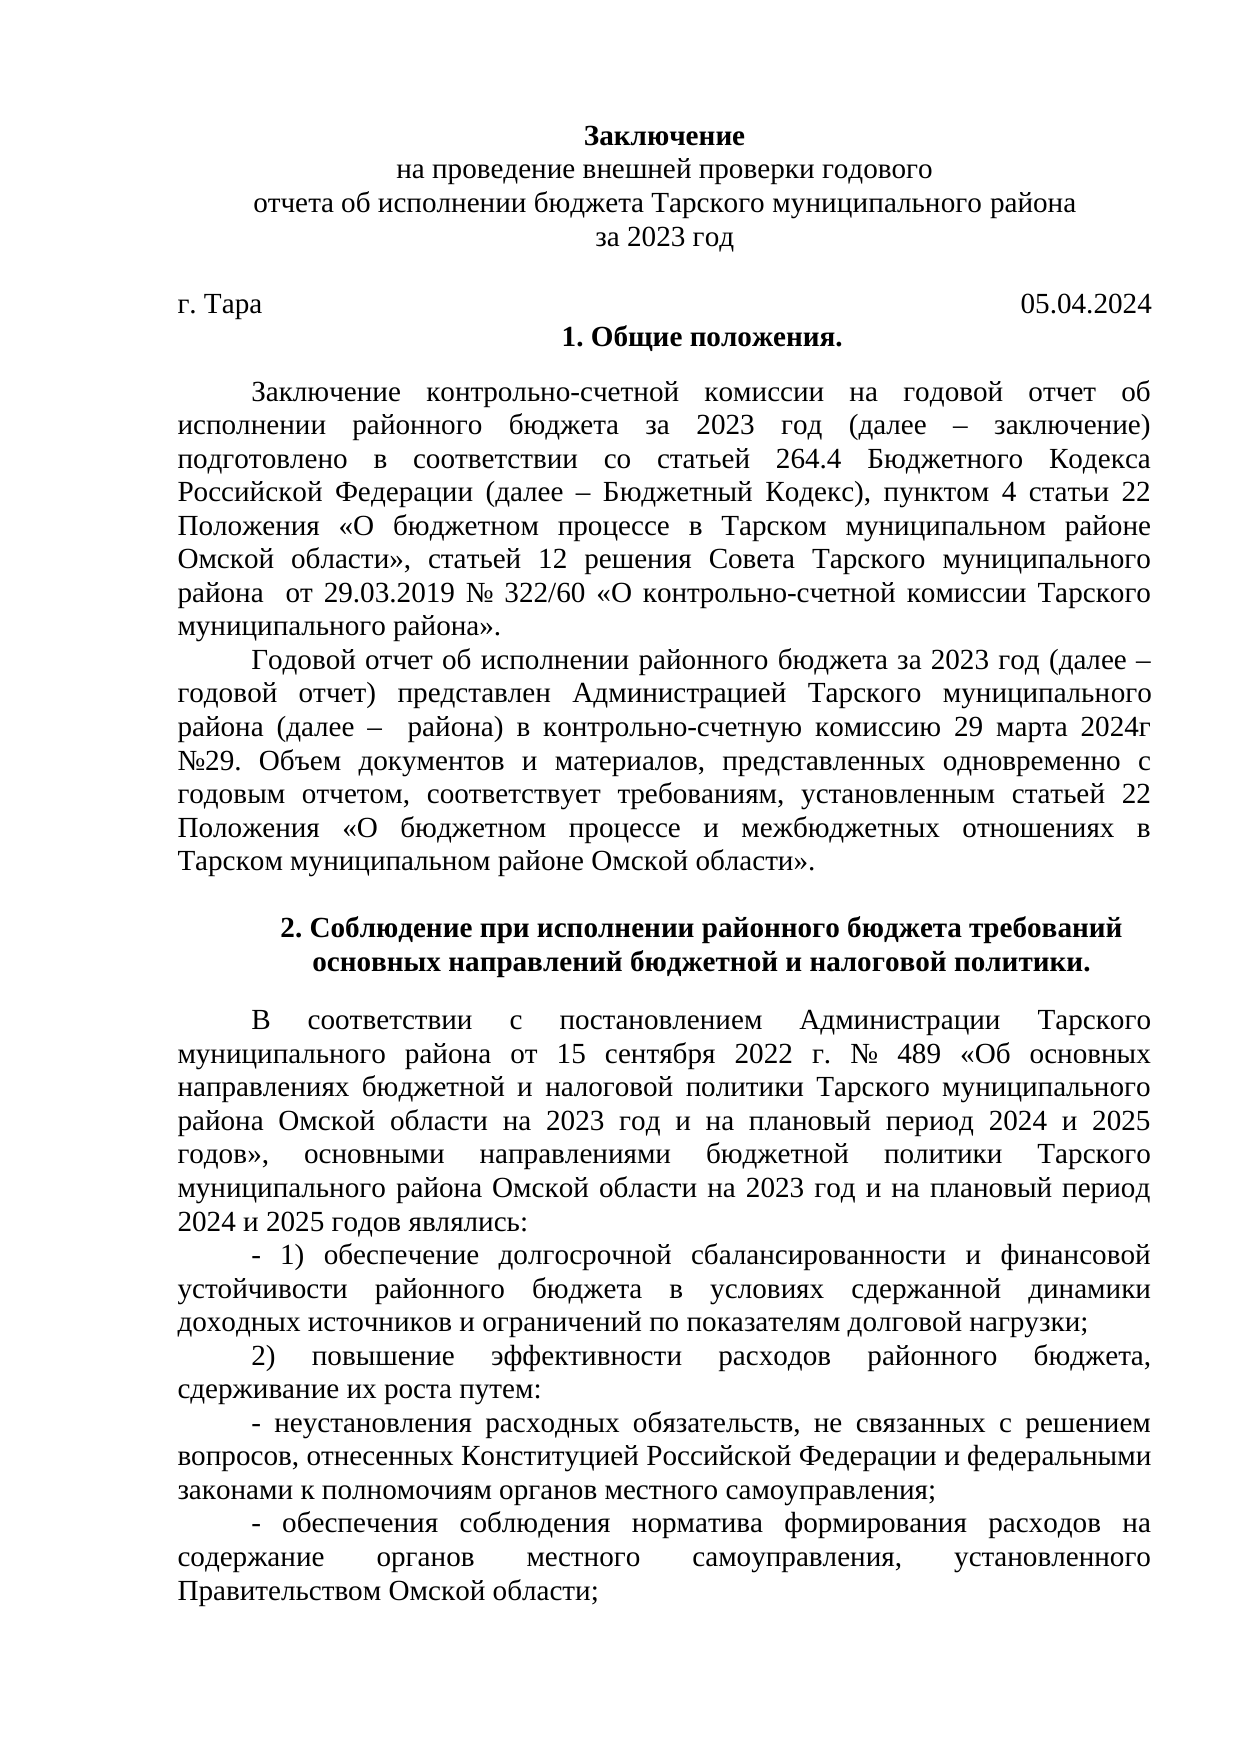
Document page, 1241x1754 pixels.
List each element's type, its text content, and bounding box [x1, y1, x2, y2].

text 2) повышение эффективности расходов районного бюджета, сдерживание их роста путем: [177, 1338, 1152, 1405]
text 1. Общие положения. [177, 319, 1152, 353]
text на проведение внешней проверки годового [177, 152, 1152, 185]
text - неустановления расходных обязательств, не связанных с решением вопросов, отнесенных Конституцией Российской Федерации и федеральными законами к полномочиям органов местного самоуправления; [177, 1405, 1152, 1506]
text отчета об исполнении бюджета Тарского муниципального района [177, 185, 1152, 219]
text Заключение [177, 118, 1152, 152]
text основных направлений бюджетной и налоговой политики. [177, 944, 1152, 977]
text 2. Соблюдение при исполнении районного бюджета требований [177, 910, 1152, 944]
text Заключение контрольно-счетной комиссии на годовой отчет об исполнении районного бюджета за 2023 год (далее – заключение) подготовлено в соответствии со статьей 264.4 Бюджетного Кодекса Российской Федерации (далее – Бюджетный Кодекс), пунктом 4 статьи 22 Положения «О бюджетном процессе в Тарском муниципальном районе Омской области», статьей 12 решения Совета Тарского муниципального района от 29.03.2019 № 322/60 «О контрольно-счетной комиссии Тарского муниципального района». [177, 374, 1152, 642]
text за 2023 год [177, 219, 1152, 252]
text - 1) обеспечение долгосрочной сбалансированности и финансовой устойчивости районного бюджета в условиях сдержанной динамики доходных источников и ограничений по показателям долговой нагрузки; [177, 1237, 1152, 1338]
text Годовой отчет об исполнении районного бюджета за 2023 год (далее – годовой отчет) представлен Администрацией Тарского муниципального района (далее – района) в контрольно-счетную комиссию 29 марта 2024г №29. Объем документов и материалов, представленных одновременно с годовым отчетом, соответствует требованиям, установленным статьей 22 Положения «О бюджетном процессе и межбюджетных отношениях в Тарском муниципальном районе Омской области». [177, 642, 1152, 877]
text В соответствии с постановлением Администрации Тарского муниципального района от 15 сентября 2022 г. № 489 «Об основных направлениях бюджетной и налоговой политики Тарского муниципального района Омской области на 2023 год и на плановый период 2024 и 2025 годов», основными направлениями бюджетной политики Тарского муниципального района Омской области на 2023 год и на плановый период 2024 и 2025 годов являлись: [177, 1002, 1152, 1237]
text г. Тара 05.04.2024 [177, 286, 1152, 319]
text - обеспечения соблюдения норматива формирования расходов на содержание органов местного самоуправления, установленного Правительством Омской области; [177, 1506, 1152, 1606]
